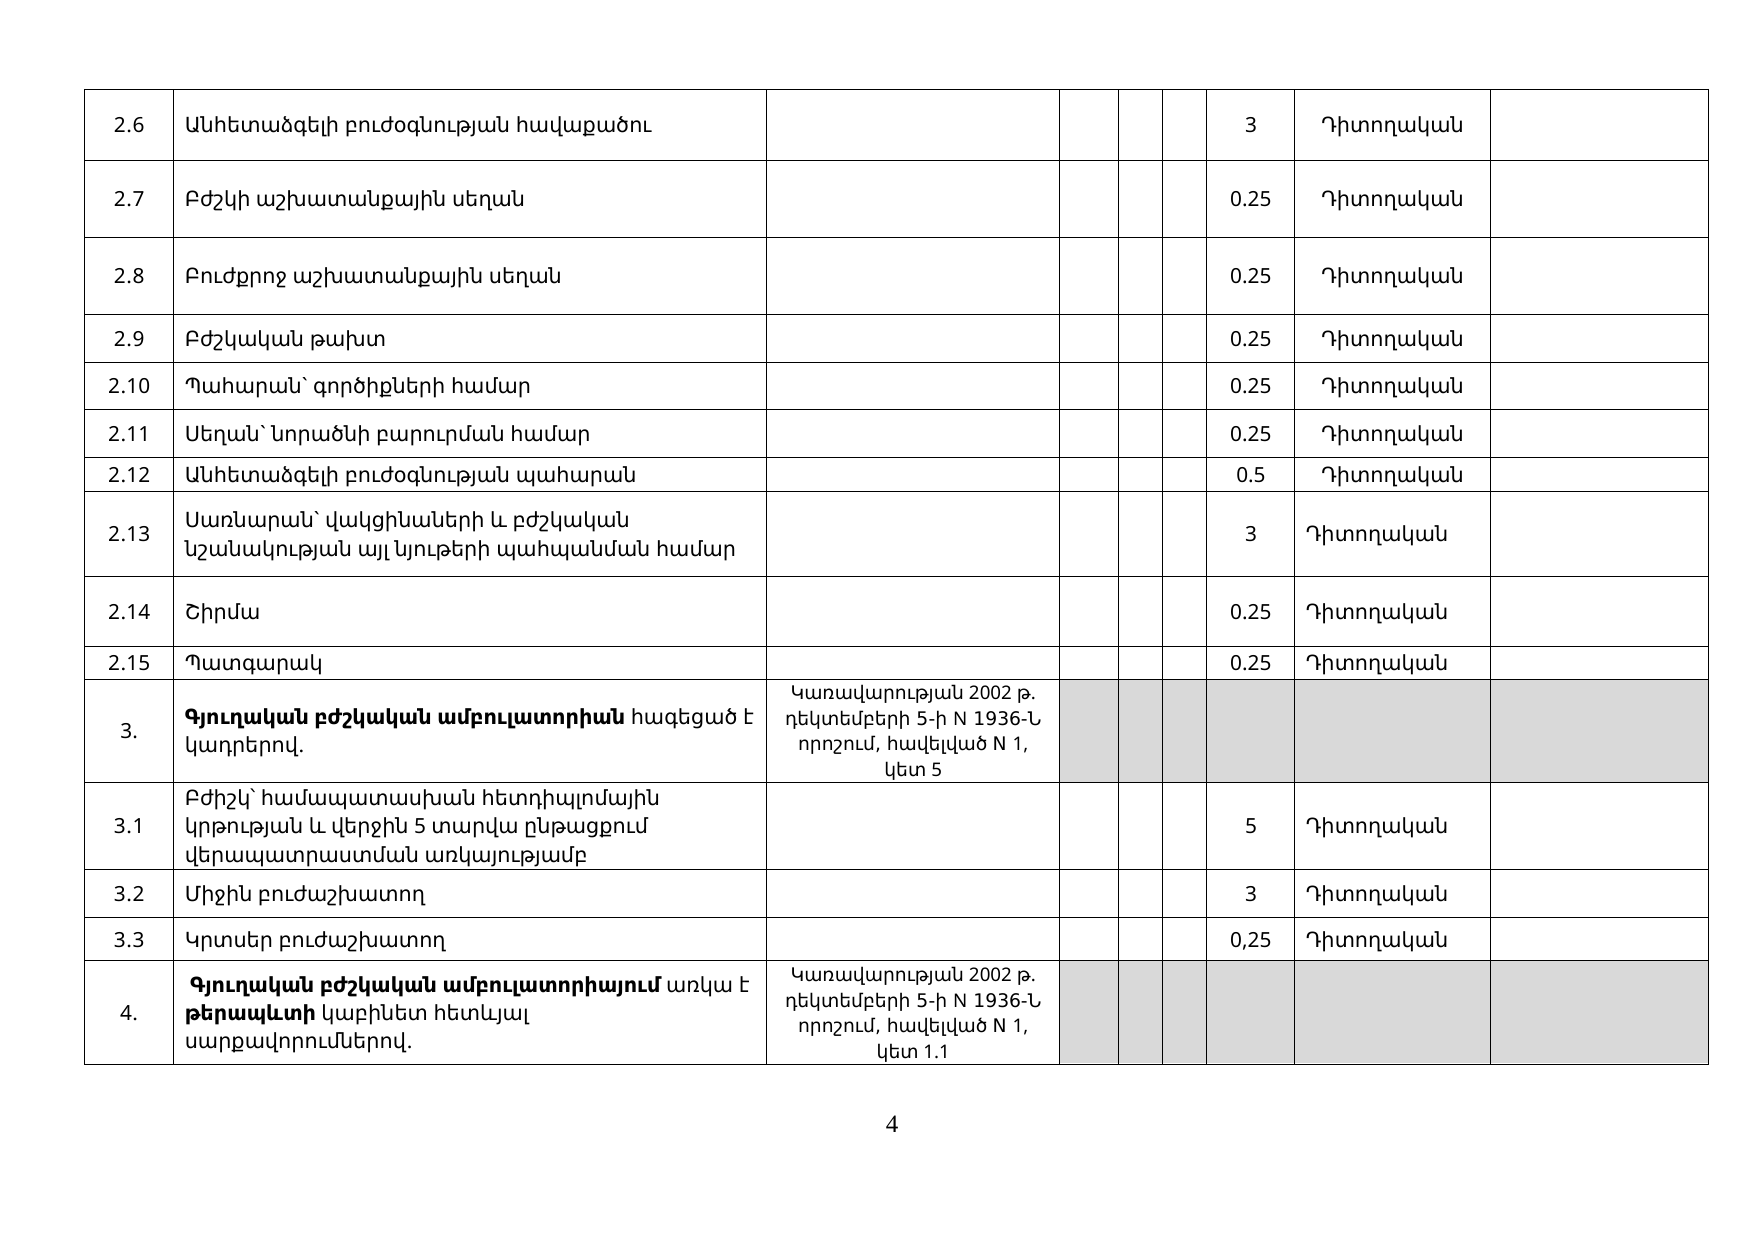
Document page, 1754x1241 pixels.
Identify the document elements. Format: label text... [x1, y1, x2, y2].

table_cell 2.9 [85, 315, 173, 362]
table_cell [1163, 961, 1206, 1063]
table_cell [1119, 161, 1162, 237]
table_cell [1163, 577, 1206, 646]
table_cell [1119, 363, 1162, 409]
table_cell Դիտողական [1295, 90, 1490, 160]
table_cell [767, 315, 1059, 362]
table_cell [1119, 961, 1162, 1063]
table_cell [1163, 363, 1206, 409]
table_cell [1491, 680, 1708, 782]
table_cell Միջին բուժաշխատող [174, 870, 766, 917]
table_cell 2.12 [85, 458, 173, 491]
table_cell [1060, 238, 1118, 314]
table_cell 0.25 [1207, 647, 1294, 678]
table_cell 0.25 [1207, 161, 1294, 237]
table_cell Դիտողական [1295, 410, 1490, 457]
table_cell [1491, 783, 1708, 869]
table_cell 4. [85, 961, 173, 1063]
table_cell Դիտողական [1295, 458, 1490, 491]
table_cell Բուժքրոջ աշխատանքային սեղան [174, 238, 766, 314]
table_cell [1060, 647, 1118, 678]
table_cell Պահարան` գործիքների համար [174, 363, 766, 409]
table_cell Անհետաձգելի բուժօգնության հավաքածու [174, 90, 766, 160]
table_cell [1119, 315, 1162, 362]
table_cell [1491, 238, 1708, 314]
table_cell [1163, 492, 1206, 576]
table_cell 3 [1207, 90, 1294, 160]
table_cell 2.14 [85, 577, 173, 646]
table_cell 0.5 [1207, 458, 1294, 491]
table_cell [1119, 783, 1162, 869]
table_cell [1060, 680, 1118, 782]
table_cell [767, 492, 1059, 576]
table_cell [1491, 458, 1708, 491]
table_cell [1060, 90, 1118, 160]
table_cell Շիրմա [174, 577, 766, 646]
table_cell 5 [1207, 783, 1294, 869]
table_cell 3.3 [85, 918, 173, 960]
table_cell [767, 161, 1059, 237]
table_cell 3.2 [85, 870, 173, 917]
table_cell [1060, 783, 1118, 869]
table_cell [1060, 161, 1118, 237]
table_cell 3 [1207, 492, 1294, 576]
table_cell [1163, 870, 1206, 917]
table_cell [1491, 161, 1708, 237]
table_cell [1491, 647, 1708, 678]
table_cell [1119, 492, 1162, 576]
table_cell [1491, 410, 1708, 457]
table_cell [1060, 410, 1118, 457]
table_cell Դիտողական [1295, 577, 1490, 646]
table_cell Սառնարան` վակցինաների և բժշկական նշանակության այլ նյութերի պահպանման համար [174, 492, 766, 576]
table_cell [1163, 647, 1206, 678]
table_cell [1207, 680, 1294, 782]
table_cell [1163, 458, 1206, 491]
table_cell Դիտողական [1295, 783, 1490, 869]
table_cell [767, 783, 1059, 869]
table_cell Կառավարության 2002 թ. դեկտեմբերի 5-ի N 1936-Ն որոշում, հավելված N 1, կետ 1.1 [767, 961, 1059, 1063]
table_cell Բժիշկ՝ համապատասխան հետդիպլոմային կրթության և վերջին 5 տարվա ընթացքում վերապատրաստման առկայությամբ [174, 783, 766, 869]
table_cell Անհետաձգելի բուժօգնության պահարան [174, 458, 766, 491]
table_cell [1163, 90, 1206, 160]
table_cell 2.7 [85, 161, 173, 237]
table_cell Դիտողական [1295, 363, 1490, 409]
table_cell 3 [1207, 870, 1294, 917]
table_cell 0.25 [1207, 577, 1294, 646]
table_cell [1060, 315, 1118, 362]
table_cell [1491, 577, 1708, 646]
table_cell 2.10 [85, 363, 173, 409]
table_cell [1163, 783, 1206, 869]
table_cell [1119, 680, 1162, 782]
table_cell [767, 577, 1059, 646]
table_cell [1491, 363, 1708, 409]
table_cell [1060, 577, 1118, 646]
table_cell Կառավարության 2002 թ. դեկտեմբերի 5-ի N 1936-Ն որոշում, հավելված N 1, կետ 5 [767, 680, 1059, 782]
table_cell [1491, 492, 1708, 576]
table_cell [767, 410, 1059, 457]
table_cell [1119, 458, 1162, 491]
table_cell 0.25 [1207, 363, 1294, 409]
table_cell [1163, 315, 1206, 362]
table_cell [1207, 961, 1294, 1063]
table_cell [1060, 870, 1118, 917]
table_cell [1119, 577, 1162, 646]
table_cell Դիտողական [1295, 647, 1490, 678]
table_cell 0.25 [1207, 315, 1294, 362]
table_cell 2.8 [85, 238, 173, 314]
table_cell [1295, 680, 1490, 782]
table_cell Բժշկի աշխատանքային սեղան [174, 161, 766, 237]
table_cell 0,25 [1207, 918, 1294, 960]
table_cell 2.13 [85, 492, 173, 576]
table_cell Կրտսեր բուժաշխատող [174, 918, 766, 960]
table_cell 3. [85, 680, 173, 782]
table_cell [1163, 680, 1206, 782]
table_cell [1491, 918, 1708, 960]
table_cell [1060, 492, 1118, 576]
table_cell [1295, 961, 1490, 1063]
table_cell [767, 918, 1059, 960]
table_cell [1491, 870, 1708, 917]
table_cell Դիտողական [1295, 238, 1490, 314]
table_cell Դիտողական [1295, 161, 1490, 237]
table_cell [1163, 161, 1206, 237]
table_cell [1491, 961, 1708, 1063]
table_cell [1491, 90, 1708, 160]
table_cell [1119, 90, 1162, 160]
table_cell Դիտողական [1295, 918, 1490, 960]
table_cell 2.11 [85, 410, 173, 457]
table_cell [1119, 870, 1162, 917]
table_cell 0.25 [1207, 238, 1294, 314]
table_cell Դիտողական [1295, 492, 1490, 576]
table_cell Գյուղական բժշկական ամբուլատորիան հագեցած է կադրերով. [174, 680, 766, 782]
table_cell [767, 458, 1059, 491]
table_cell [1060, 961, 1118, 1063]
table_cell Գյուղական բժշկական ամբուլատորիայում առկա է թերապևտի կաբինետ հետևյալ սարքավորումներով. [174, 961, 766, 1063]
table_cell [1163, 410, 1206, 457]
table_cell [767, 90, 1059, 160]
table_cell [1163, 918, 1206, 960]
table_cell [1119, 238, 1162, 314]
table_cell [767, 647, 1059, 678]
table_cell Դիտողական [1295, 870, 1490, 917]
table_cell [767, 363, 1059, 409]
table_cell [767, 238, 1059, 314]
table_cell Դիտողական [1295, 315, 1490, 362]
table_cell [1060, 458, 1118, 491]
table_cell [1119, 647, 1162, 678]
table_cell [1060, 918, 1118, 960]
table_cell [1119, 918, 1162, 960]
table_cell 0.25 [1207, 410, 1294, 457]
table_cell [1163, 238, 1206, 314]
table_cell [767, 870, 1059, 917]
table_cell [1491, 315, 1708, 362]
table_cell 3.1 [85, 783, 173, 869]
table_cell [1060, 363, 1118, 409]
table_cell Բժշկական թախտ [174, 315, 766, 362]
table_cell [1119, 410, 1162, 457]
table_cell Պատգարակ [174, 647, 766, 678]
table_cell 2.15 [85, 647, 173, 678]
table_cell Սեղան` նորածնի բարուրման համար [174, 410, 766, 457]
table_cell 2.6 [85, 90, 173, 160]
